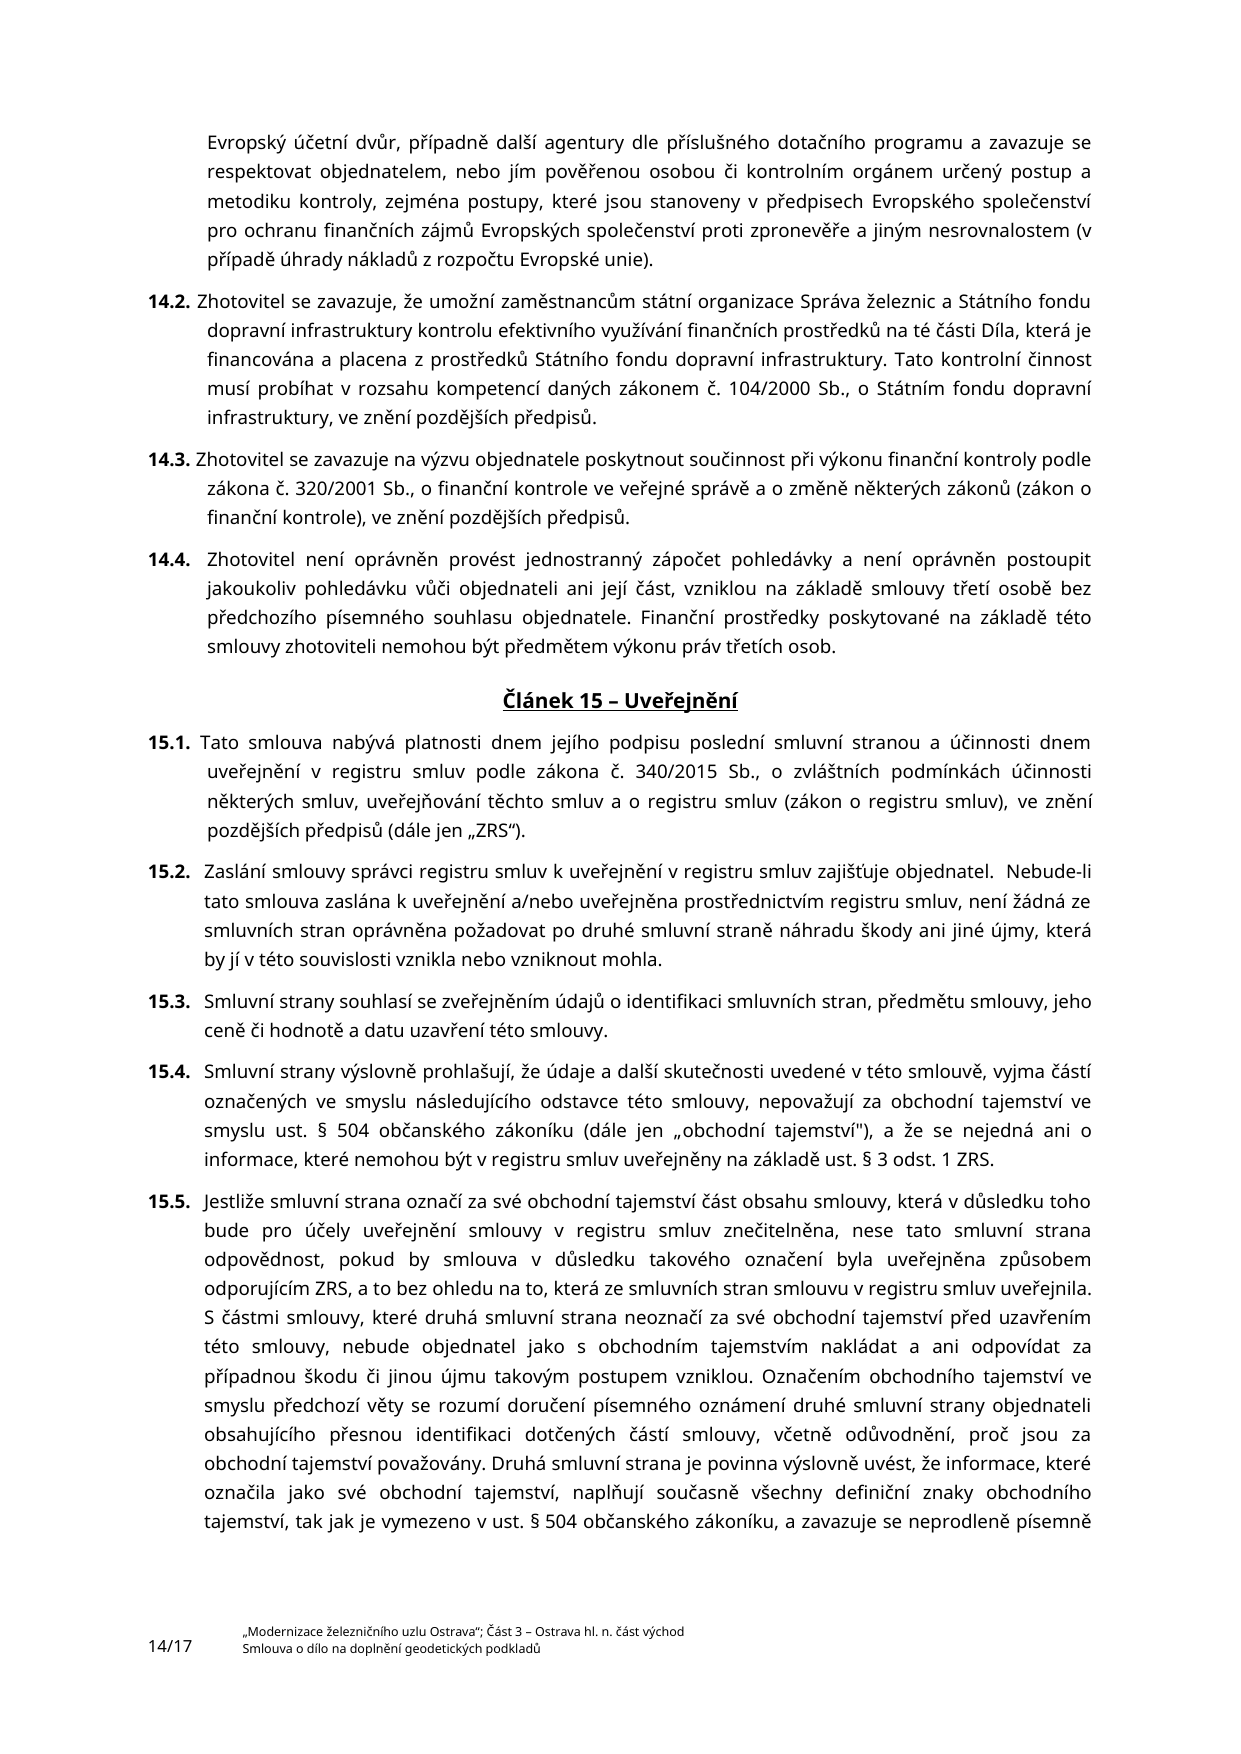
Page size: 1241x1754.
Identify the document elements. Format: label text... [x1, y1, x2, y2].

text 15.4. Smluvní strany výslovně prohlašují, že údaje a další skutečnosti uvedené v této smlouvě, vyjma částí označených ve smyslu následujícího odstavce této smlouvy, nepovažují za obchodní tajemství ve smyslu ust. § 504 občanského zákoníku (dále jen „obchodní tajemství"), a že se nejedná ani o informace, které nemohou být v registru smluv uveřejněny na základě ust. § 3 odst. 1 ZRS. [148, 1056, 1092, 1172]
text 14.4. Zhotovitel není oprávněn provést jednostranný zápočet pohledávky a není oprávněn postoupit jakoukoliv pohledávku vůči objednateli ani její část, vzniklou na základě smlouvy třetí osobě bez předchozího písemného souhlasu objednatele. Finanční prostředky poskytované na základě této smlouvy zhotoviteli nemohou být předmětem výkonu práv třetích osob. [148, 543, 1092, 660]
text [148, 126, 1092, 272]
text 15.3. Smluvní strany souhlasí se zveřejněním údajů o identifikaci smluvních stran, předmětu smlouvy, jeho ceně či hodnotě a datu uzavření této smlouvy. [148, 985, 1092, 1043]
text 14.3. Zhotovitel se zavazuje na výzvu objednatele poskytnout součinnost při výkonu finanční kontroly podle zákona č. 320/2001 Sb., o finanční kontrole ve veřejné správě a o změně některých zákonů (zákon o finanční kontrole), ve znění pozdějších předpisů. [148, 443, 1092, 531]
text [148, 1185, 1092, 1535]
text 14.2. Zhotovitel se zavazuje, že umožní zaměstnancům státní organizace Správa železnic a Státního fondu dopravní infrastruktury kontrolu efektivního využívání finančních prostředků na té části Díla, která je financována a placena z prostředků Státního fondu dopravní infrastruktury. Tato kontrolní činnost musí probíhat v rozsahu kompetencí daných zákonem č. 104/2000 Sb., o Státním fondu dopravní infrastruktury, ve znění pozdějších předpisů. [148, 285, 1092, 431]
text 15.1. Tato smlouva nabývá platnosti dnem jejího podpisu poslední smluvní stranou a účinnosti dnem uveřejnění v registru smluv podle zákona č. 340/2015 Sb., o zvláštních podmínkách účinnosti některých smluv, uveřejňování těchto smluv a o registru smluv (zákon o registru smluv), ve znění pozdějších předpisů (dále jen „ZRS“). [148, 726, 1092, 843]
text 15.2. Zaslání smlouvy správci registru smluv k uveřejnění v registru smluv zajišťuje objednatel. Nebude-li tato smlouva zaslána k uveřejnění a/nebo uveřejněna prostřednictvím registru smluv, není žádná ze smluvních stran oprávněna požadovat po druhé smluvní straně náhradu škody ani jiné újmy, která by jí v této souvislosti vznikla nebo vzniknout mohla. [148, 856, 1092, 972]
subtitle Článek 15 – Uveřejnění [148, 685, 1092, 714]
